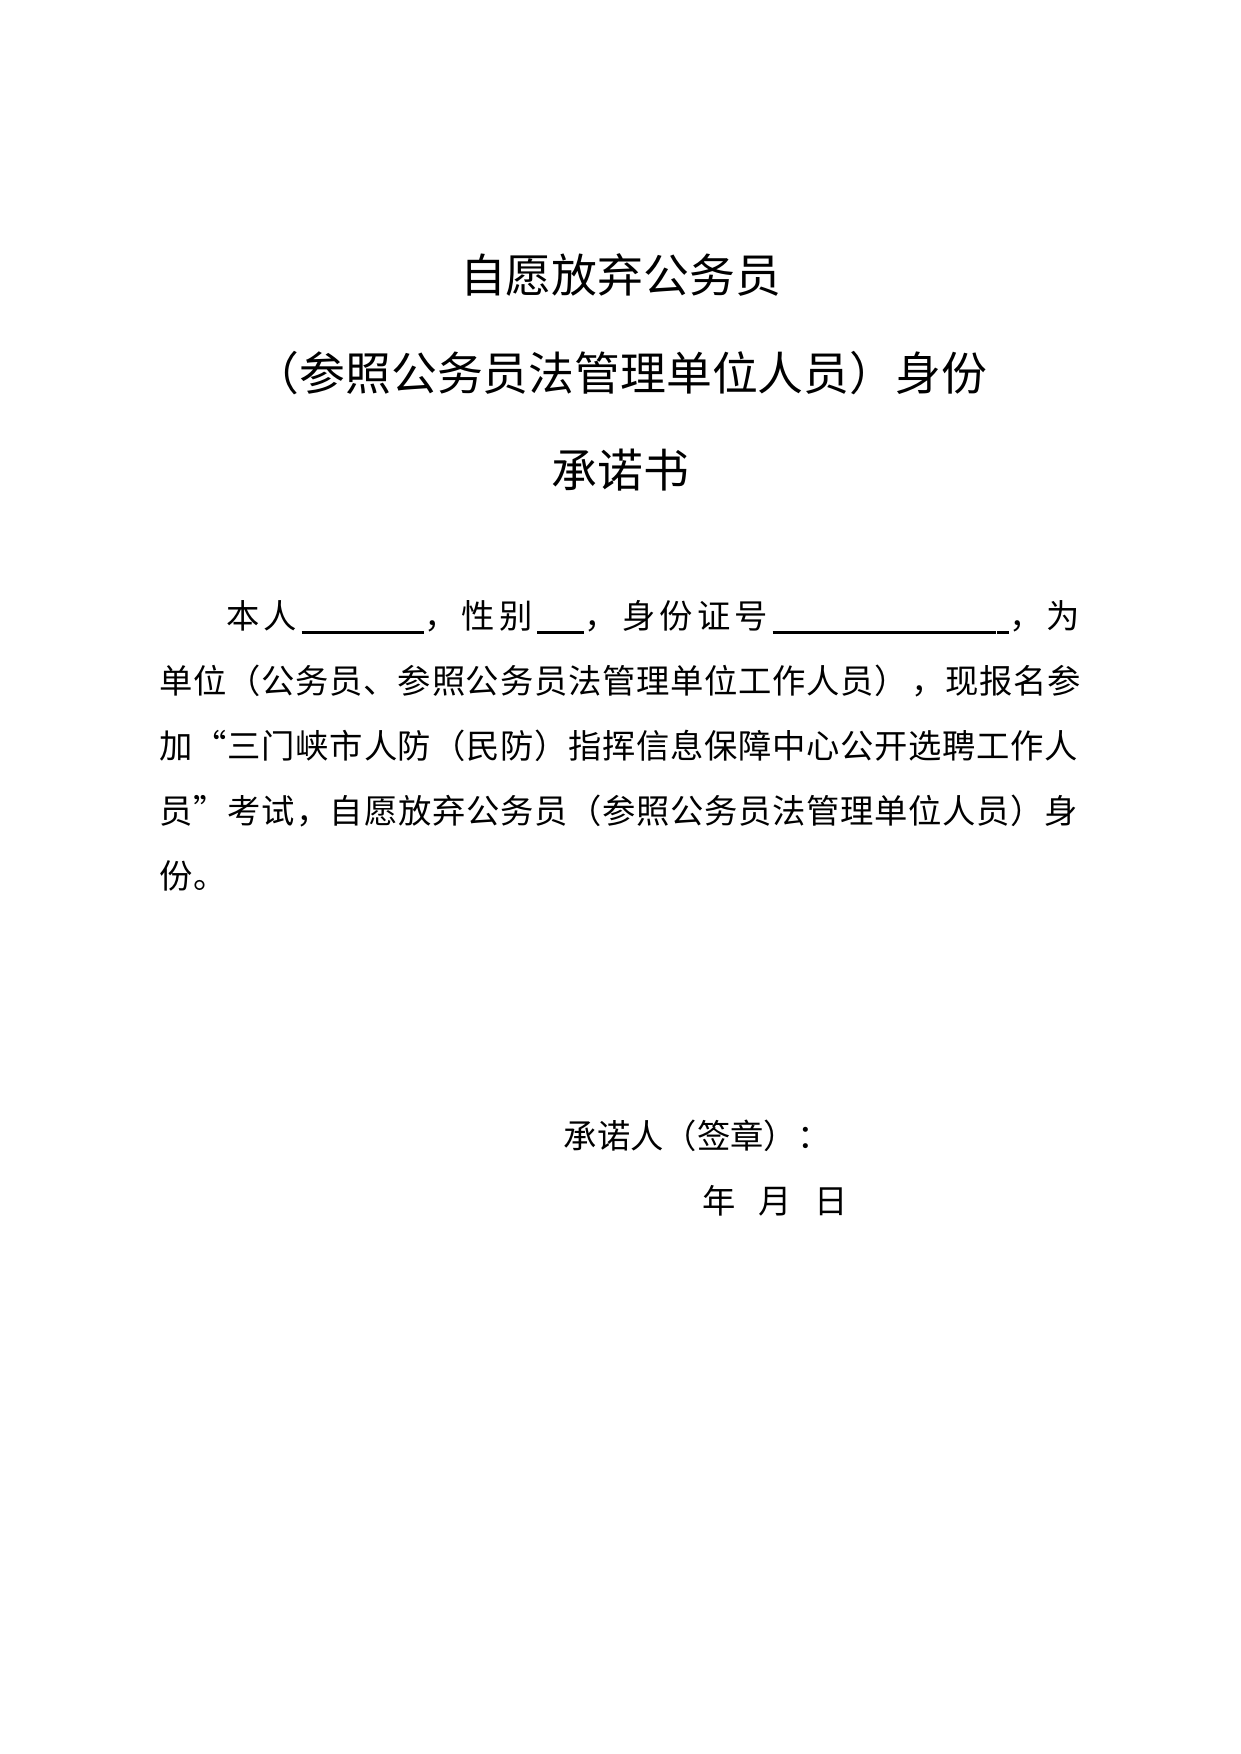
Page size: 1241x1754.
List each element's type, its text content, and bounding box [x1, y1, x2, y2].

text 自愿放弃公务员 [159, 224, 1081, 321]
text 本人 ，性别 ，身份证号 ，为 单位（公务员、参照公务员法管理单位工作人员），现报名参加“三门峡市人防（民防）指挥信息保障中心公开选聘工作人员”考试，自愿放弃公务员（参照公务员法管理单位人员）身份。 [159, 581, 1081, 906]
text 承诺书 [159, 419, 1081, 516]
text （参照公务员法管理单位人员）身份 [159, 321, 1081, 419]
text 承诺人（签章）： [159, 1101, 1081, 1166]
text 年 月 日 [159, 1166, 1081, 1231]
